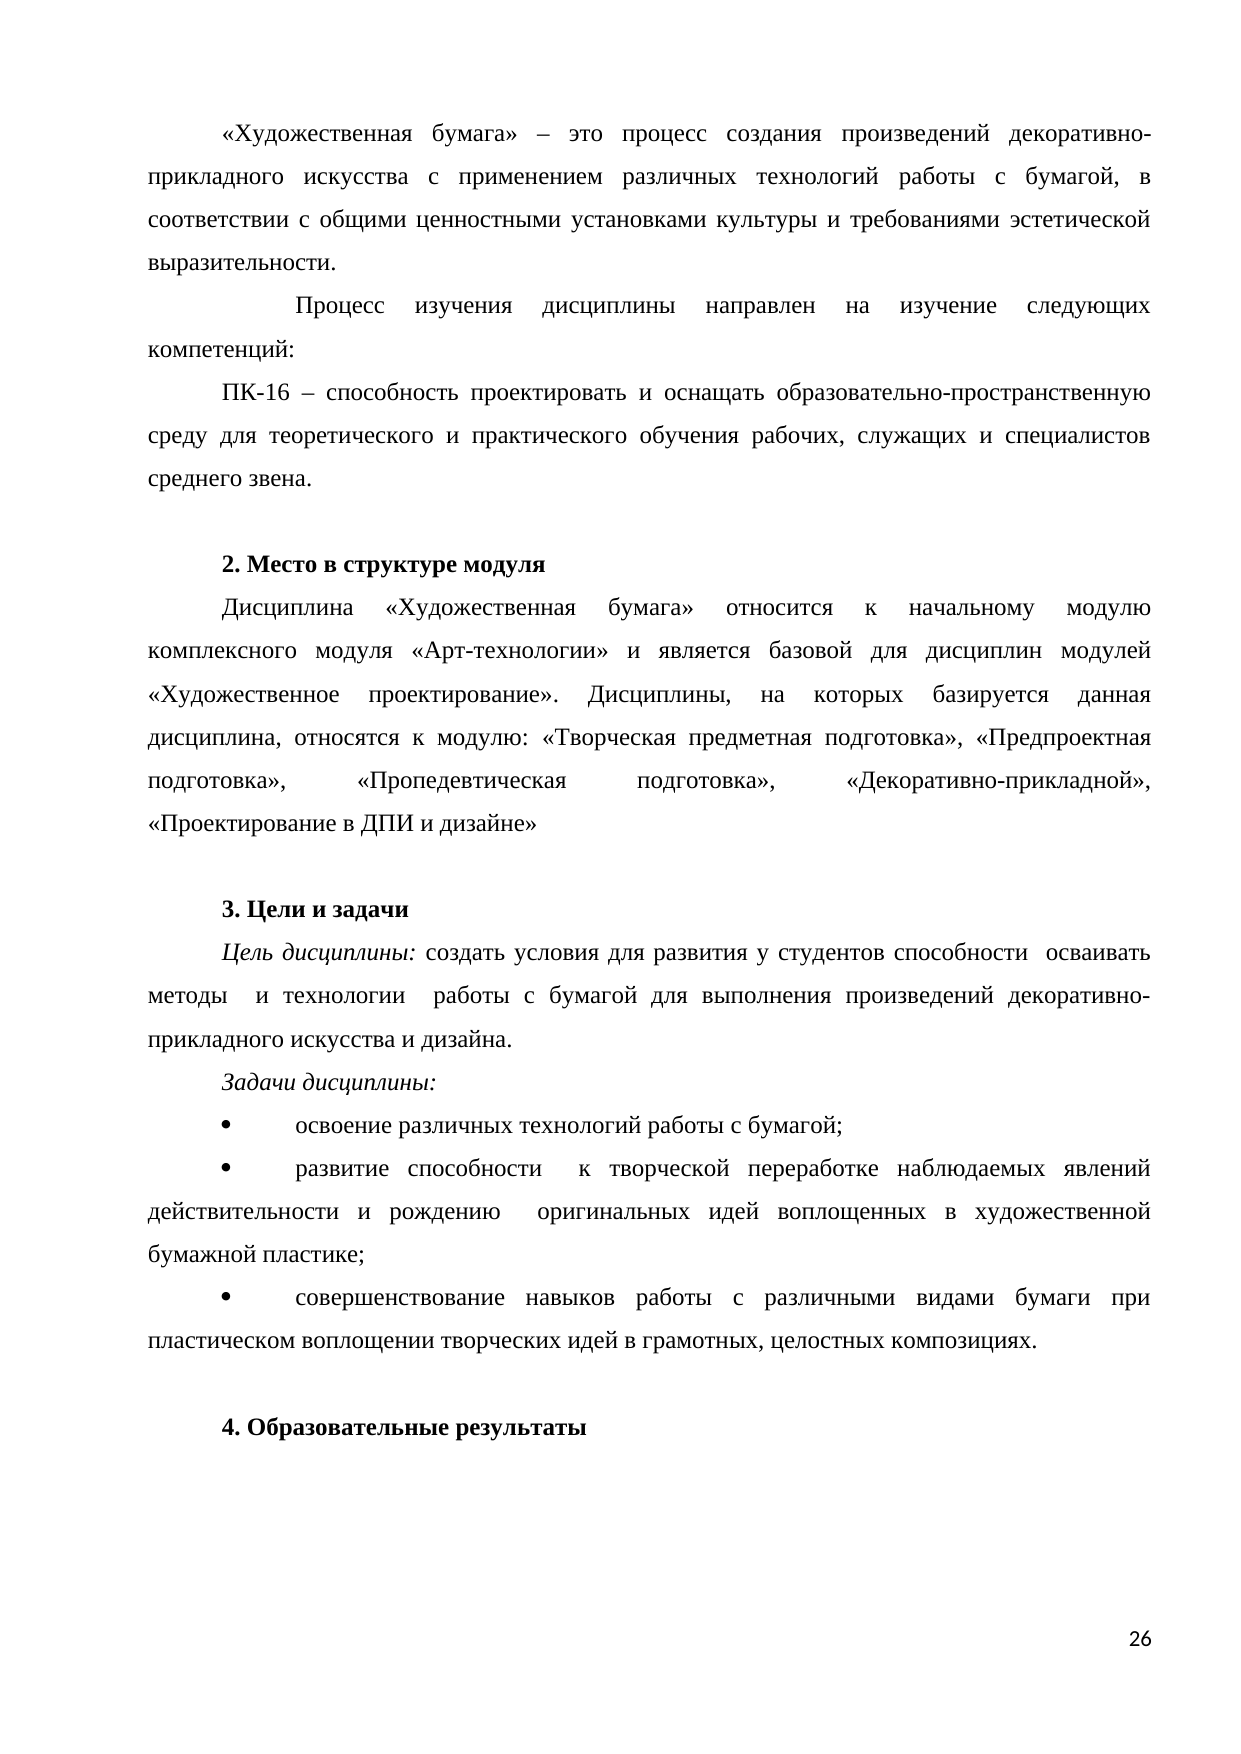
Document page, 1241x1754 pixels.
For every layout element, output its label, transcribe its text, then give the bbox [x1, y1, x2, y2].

text Цель дисциплины: создать условия для развития у студентов способности осваивать методы и технологии работы с бумагой для выполнения произведений декоративно-прикладного искусства и дизайна. [148, 937, 1152, 1052]
text Задачи дисциплины: [148, 1067, 1152, 1096]
list освоение различных технологий работы с бумагой; [148, 1110, 1152, 1139]
text Дисциплина «Художественная бумага» относится к начальному модулю комплексного модуля «Арт-технологии» и является базовой для дисциплин модулей «Художественное проектирование». Дисциплины, на которых базируется данная дисциплина, относятся к модулю: «Творческая предметная подготовка», «Предпроектная подготовка», «Пропедевтическая подготовка», «Декоративно-прикладной», «Проектирование в ДПИ и дизайне» [148, 592, 1152, 837]
list развитие способности к творческой переработке наблюдаемых явлений действительности и рождению оригинальных идей воплощенных в художественной бумажной пластике; [148, 1153, 1152, 1268]
text 4. Образовательные результаты [148, 1412, 1152, 1441]
text Процесс изучения дисциплины направлен на изучение следующих компетенций: [148, 291, 1152, 362]
text ПК-16 – способность проектировать и оснащать образовательно-пространственную среду для теоретического и практического обучения рабочих, служащих и специалистов среднего звена. [148, 377, 1152, 492]
text 3. Цели и задачи [148, 894, 1152, 923]
list совершенствование навыков работы с различными видами бумаги при пластическом воплощении творческих идей в грамотных, целостных композициях. [148, 1282, 1152, 1354]
text 2. Место в структуре модуля [148, 549, 1152, 578]
text «Художественная бумага» – это процесс создания произведений декоративно-прикладного искусства с применением различных технологий работы с бумагой, в соответствии с общими ценностными установками культуры и требованиями эстетической выразительности. [148, 118, 1152, 276]
